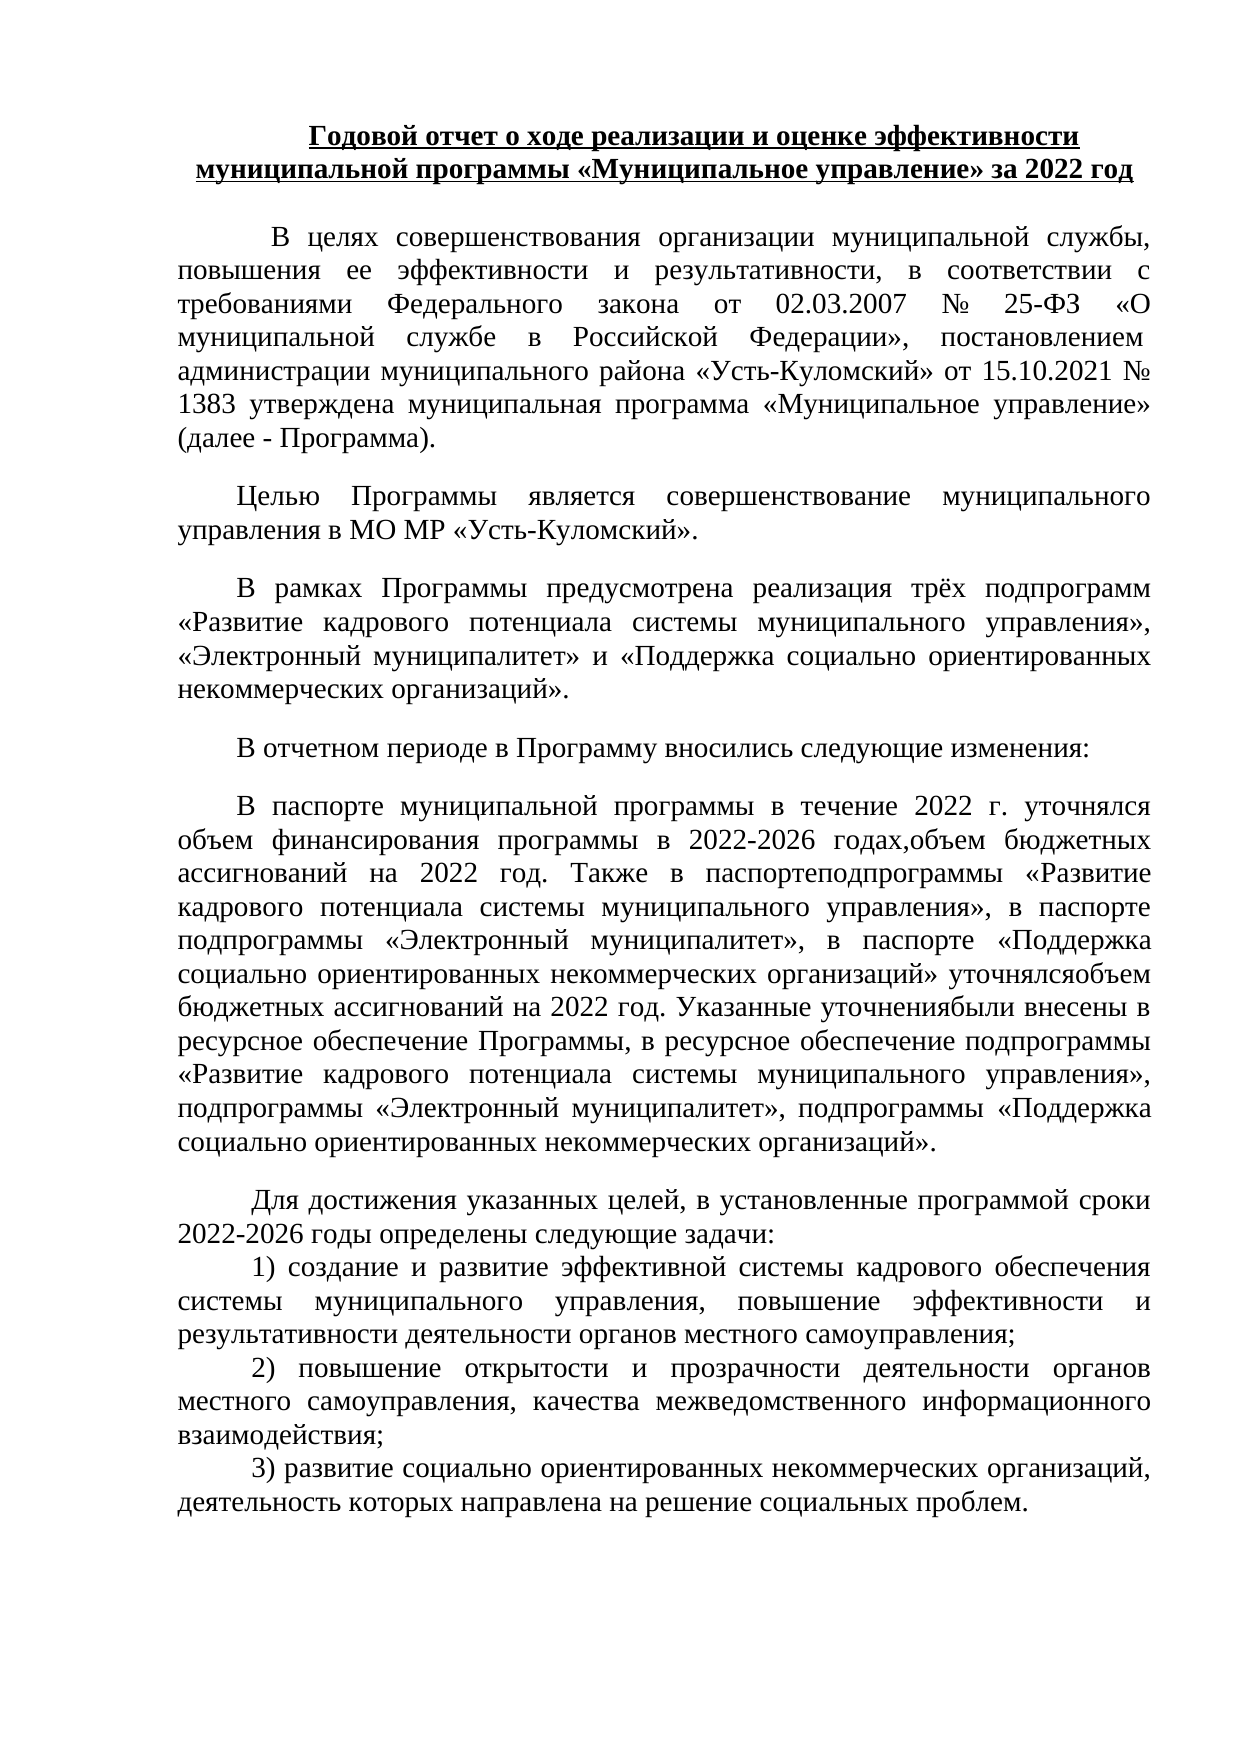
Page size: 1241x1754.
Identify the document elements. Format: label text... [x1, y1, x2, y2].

text В рамках Программы предусмотрена реализация трёх подпрограмм «Развитие кадрового потенциала системы муниципального управления», «Электронный муниципалитет» и «Поддержка социально ориентированных некоммерческих организаций». [177, 571, 1152, 705]
text 1) создание и развитие эффективной системы кадрового обеспечения системы муниципального управления, повышение эффективности и результативности деятельности органов местного самоуправления; [177, 1249, 1152, 1350]
text 3) развитие социально ориентированных некоммерческих организаций, деятельность которых направлена на решение социальных проблем. [177, 1451, 1152, 1518]
text Целью Программы является совершенствование муниципального управления в МО МР «Усть-Куломский». [177, 478, 1152, 546]
text 2) повышение открытости и прозрачности деятельности органов местного самоуправления, качества межведомственного информационного взаимодействия; [177, 1350, 1152, 1451]
title Годовой отчет о ходе реализации и оценке эффективности муниципальной программы «Муниципальное управление» за 2022 год [177, 118, 1152, 185]
text В отчетном периоде в Программу вносились следующие изменения: [177, 730, 1152, 763]
text В паспорте муниципальной программы в течение 2022 г. уточнялся объем финансирования программы в 2022-2026 годах,объем бюджетных ассигнований на 2022 год. Также в паспортеподпрограммы «Развитие кадрового потенциала системы муниципального управления», в паспорте подпрограммы «Электронный муниципалитет», в паспорте «Поддержка социально ориентированных некоммерческих организаций» уточнялсяобъем бюджетных ассигнований на 2022 год. Указанные уточнениябыли внесены в ресурсное обеспечение Программы, в ресурсное обеспечение подпрограммы «Развитие кадрового потенциала системы муниципального управления», подпрограммы «Электронный муниципалитет», подпрограммы «Поддержка социально ориентированных некоммерческих организаций». [177, 788, 1152, 1157]
text Для достижения указанных целей, в установленные программой сроки 2022-2026 годы определены следующие задачи: [177, 1182, 1152, 1249]
text В целях совершенствования организации муниципальной службы, повышения ее эффективности и результативности, в соответствии с требованиями Федерального закона от 02.03.2007 № 25-ФЗ «О муниципальной службе в Российской Федерации», постановлением администрации муниципального района «Усть-Куломский» от 15.10.2021 № 1383 утверждена муниципальная программа «Муниципальное управление» (далее - Программа). [177, 219, 1152, 453]
